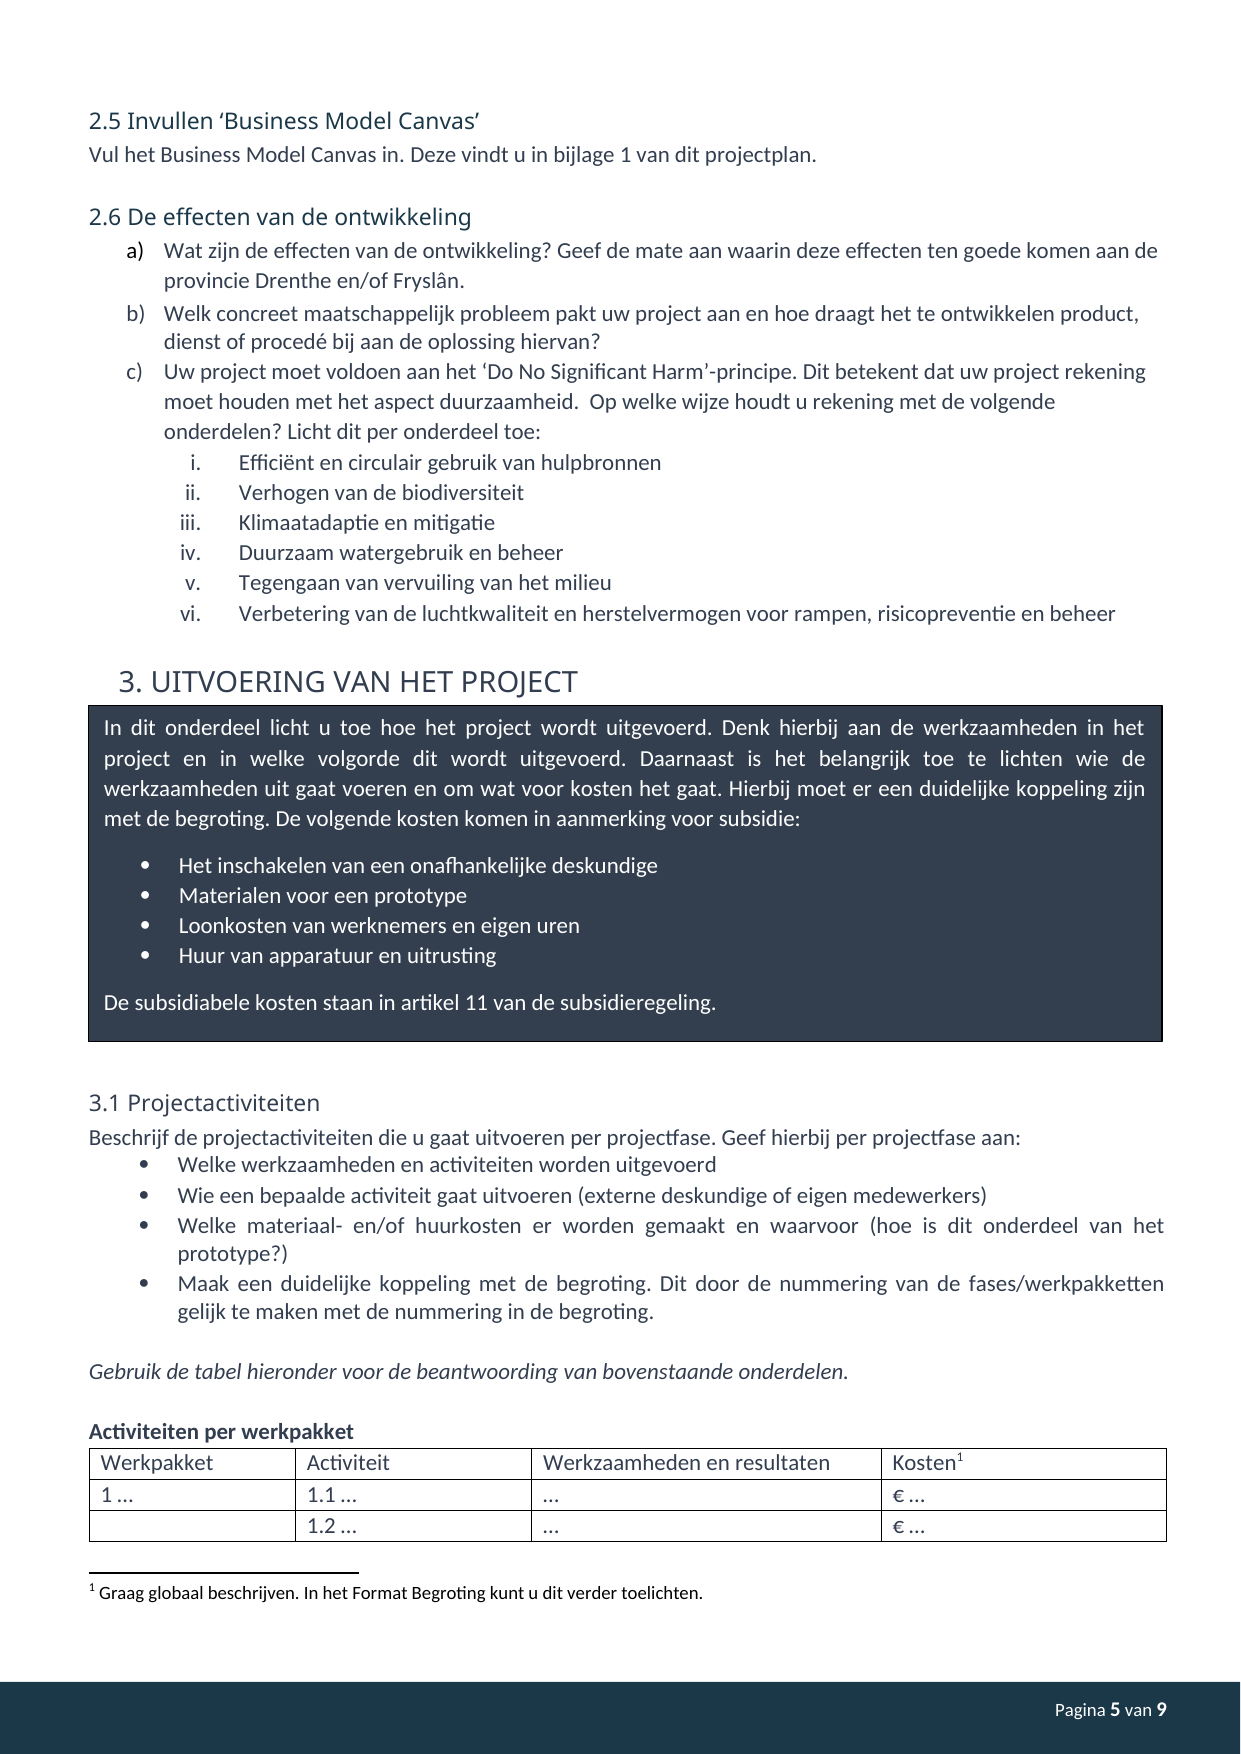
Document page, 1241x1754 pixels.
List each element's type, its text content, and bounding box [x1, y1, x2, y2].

list Verhogen van de biodiversiteit [201, 478, 1167, 506]
table_cell € … [882, 1480, 1166, 1510]
table_header Werkzaamheden en resultaten [532, 1449, 881, 1479]
list Duurzaam watergebruik en beheer [201, 538, 1167, 566]
list Tegengaan van vervuiling van het milieu [201, 568, 1167, 596]
table_cell [90, 1511, 295, 1541]
list Klimaatadaptie en mitigatie [201, 508, 1167, 536]
subtitle 2.6 De effecten van de ontwikkeling [89, 201, 1167, 232]
table_header Werkpakket [90, 1449, 295, 1479]
list Welk concreet maatschappelijk probleem pakt uw project aan en hoe draagt het te ontwikkelen product, dienst of procedé bij aan de oplossing hiervan? [126, 299, 1167, 355]
list Efficiënt en circulair gebruik van hulpbronnen [201, 448, 1167, 476]
table_cell … [532, 1511, 881, 1541]
table_cell 1.2 … [296, 1511, 531, 1541]
text Vul het Business Model Canvas in. Deze vindt u in bijlage 1 van dit projectplan. [89, 140, 1167, 168]
subtitle 3. Uitvoering van het project [118, 661, 1167, 701]
table_cell … [532, 1480, 881, 1510]
subtitle 2.5 Invullen ‘Business Model Canvas’ [89, 105, 1167, 136]
table_header Activiteit [296, 1449, 531, 1479]
list Wie een bepaalde activiteit gaat uitvoeren (externe deskundige of eigen medewerkers) [140, 1181, 1167, 1209]
table_cell 1.1 … [296, 1480, 531, 1510]
text Gebruik de tabel hieronder voor de beantwoording van bovenstaande onderdelen. [89, 1357, 1167, 1385]
list Uw project moet voldoen aan het ‘Do No Significant Harm’-principe. Dit betekent dat uw project rekening moet houden met het aspect duurzaamheid. Op welke wijze houdt u rekening met de volgende onderdelen? Licht dit per onderdeel toe: [126, 357, 1167, 445]
table_header Kosten [882, 1449, 1166, 1479]
list Wat zijn de effecten van de ontwikkeling? Geef de mate aan waarin deze effecten ten goede komen aan de provincie Drenthe en/of Fryslân. [126, 236, 1167, 294]
list Verbetering van de luchtkwaliteit en herstelvermogen voor rampen, risicopreventie en beheer [201, 599, 1167, 627]
text Activiteiten per werkpakket [89, 1417, 1167, 1445]
subtitle 3.1 Projectactiviteiten [89, 1087, 1167, 1118]
table_cell 1 … [90, 1480, 295, 1510]
table_cell € … [882, 1511, 1166, 1541]
list Maak een duidelijke koppeling met de begroting. Dit door de nummering van de fases/werkpakketten gelijk te maken met de nummering in de begroting. [140, 1269, 1167, 1325]
list Welke materiaal- en/of huurkosten er worden gemaakt en waarvoor (hoe is dit onderdeel van het prototype?) [140, 1211, 1167, 1267]
text Beschrijf de projectactiviteiten die u gaat uitvoeren per projectfase. Geef hierbij per projectfase aan: [89, 1123, 1167, 1151]
list Welke werkzaamheden en activiteiten worden uitgevoerd [140, 1151, 1167, 1179]
